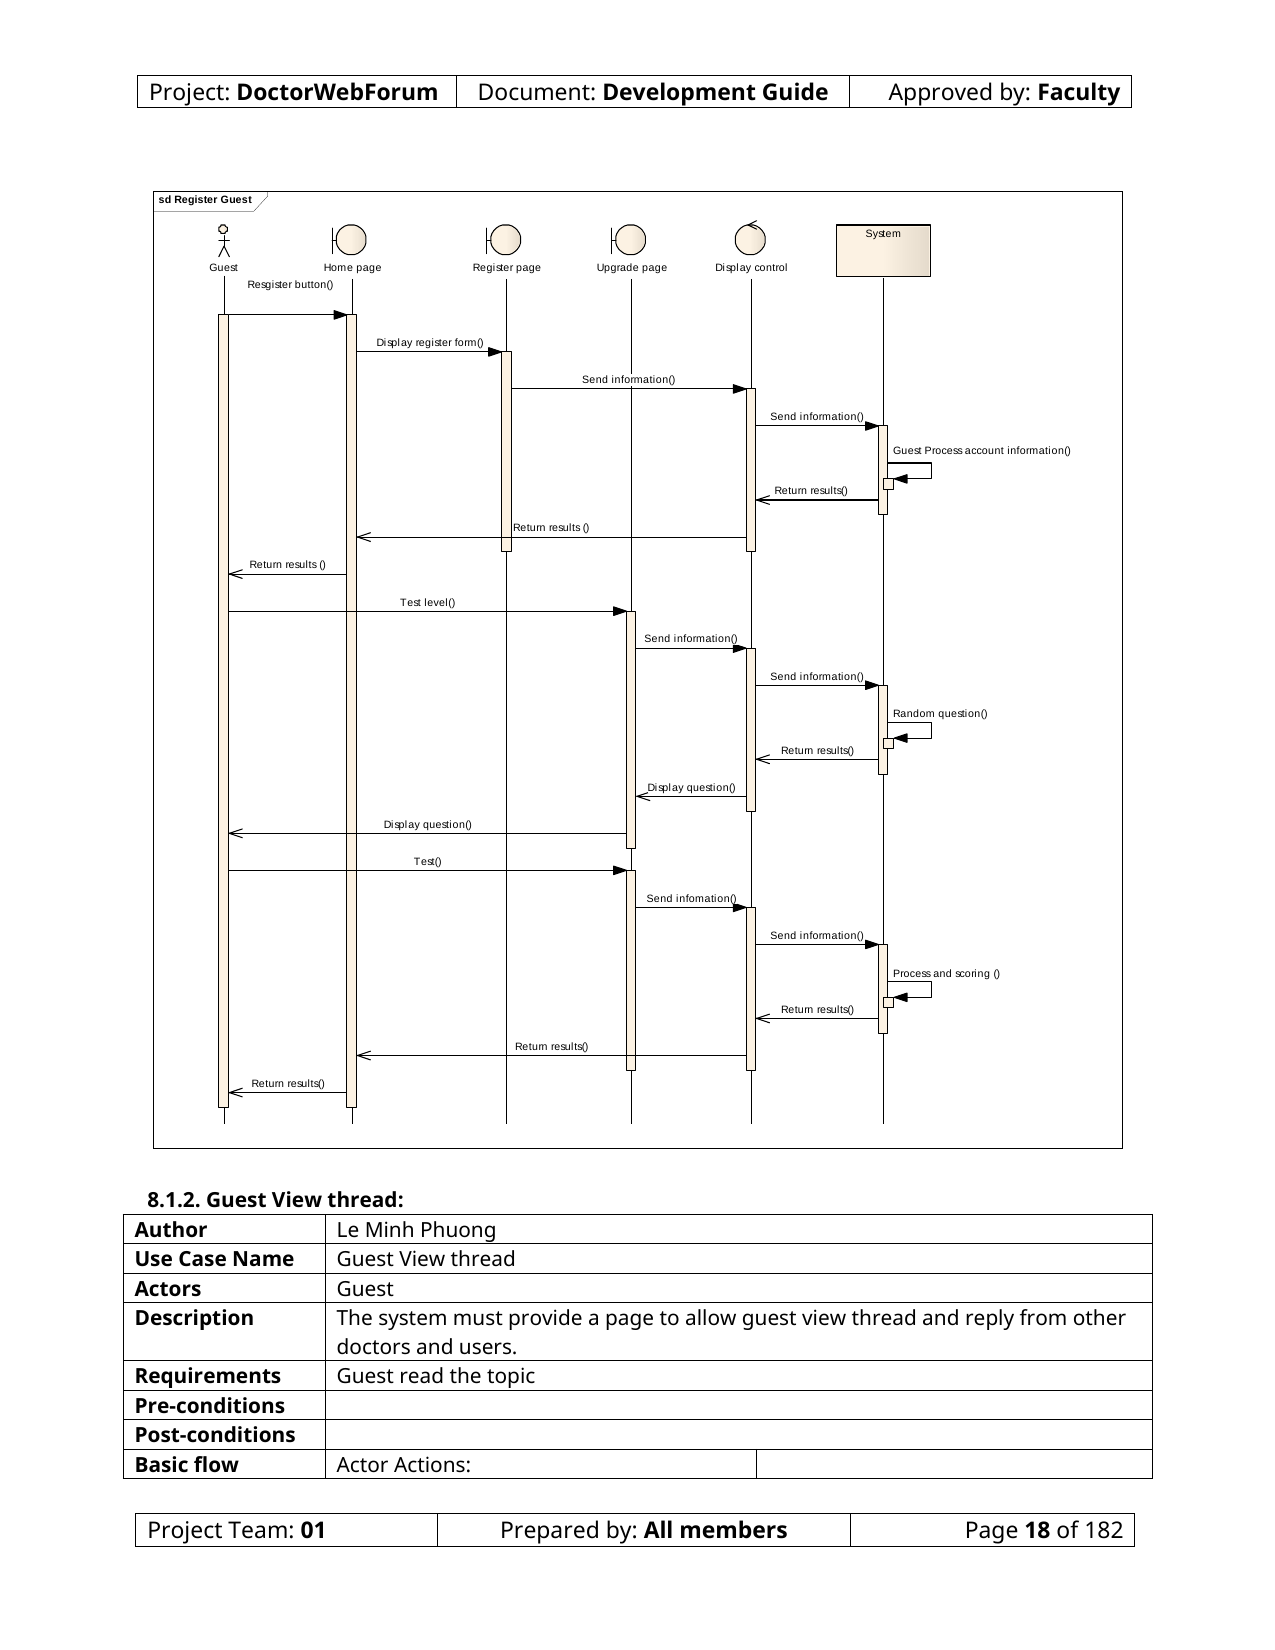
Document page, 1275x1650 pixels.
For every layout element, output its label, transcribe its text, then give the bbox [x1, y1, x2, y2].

table_cell [326, 1391, 1152, 1419]
table_cell [326, 1420, 1152, 1449]
table_cell Guest [326, 1274, 1152, 1302]
table_header Le Minh Phuong [326, 1215, 1152, 1243]
table_cell Pre-conditions [124, 1391, 325, 1419]
table_cell The system must provide a page to allow guest view thread and reply from other doctors and users. [326, 1303, 1152, 1360]
table_cell Post-conditions [124, 1420, 325, 1449]
table_cell Description [124, 1303, 325, 1360]
table_cell Basic flow [124, 1450, 325, 1478]
table_header Author [124, 1215, 325, 1243]
table_cell Use Case Name [124, 1244, 325, 1273]
table_cell Guest View thread [326, 1244, 1152, 1273]
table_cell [326, 1450, 756, 1478]
table_cell Guest read the topic [326, 1361, 1152, 1390]
table_cell Requirements [124, 1361, 325, 1390]
table_cell Actors [124, 1274, 325, 1302]
text 8.1.2. Guest View thread: [147, 1185, 1128, 1214]
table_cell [757, 1450, 1152, 1478]
